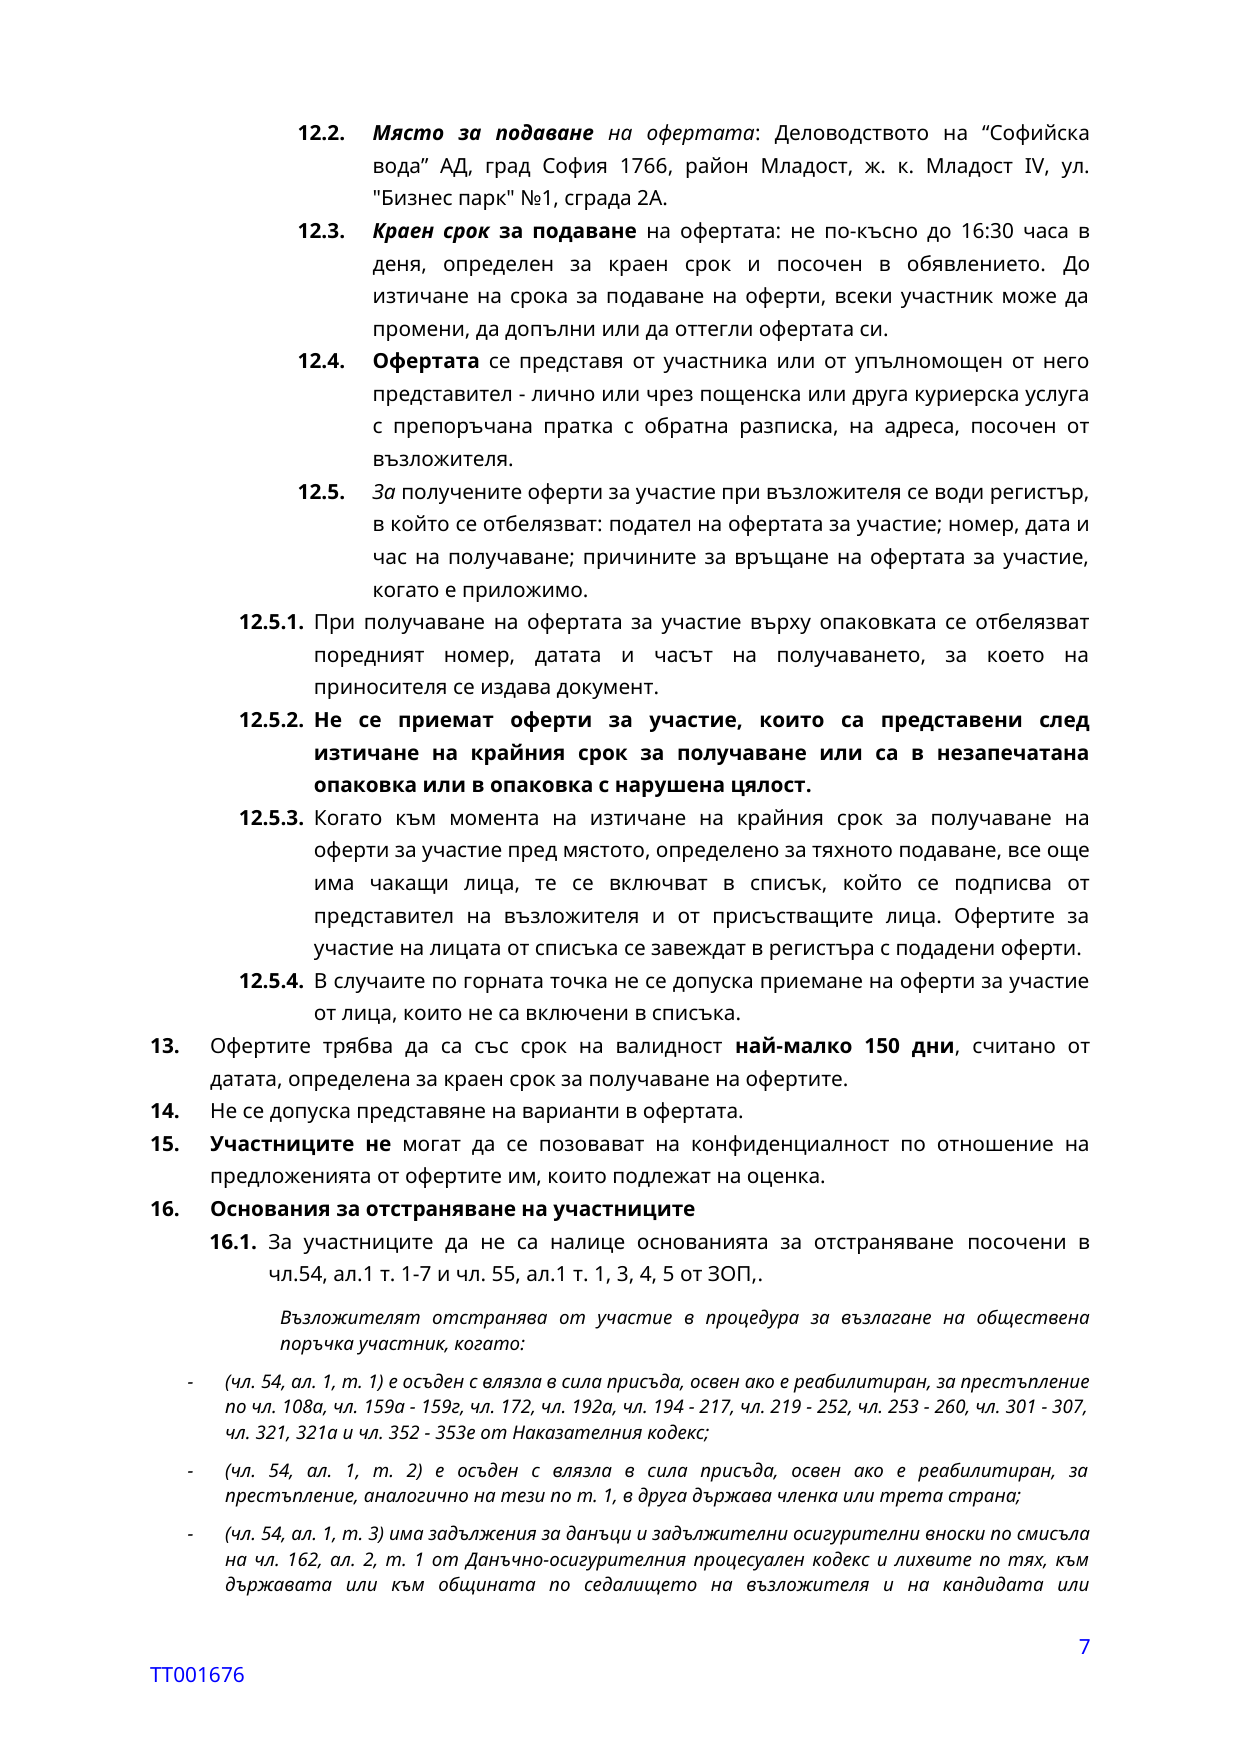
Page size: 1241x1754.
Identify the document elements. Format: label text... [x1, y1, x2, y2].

list Основания за отстраняване на участниците [150, 1194, 1090, 1223]
list За участниците да не са налице основанията за отстраняване посочени в чл.54, ал.1 т. 1-7 и чл. 55, ал.1 т. 1, 3, 4, 5 от ЗОП,. [209, 1227, 1090, 1288]
list В случаите по горната точка не се допуска приемане на оферти за участие от лица, които не са включени в списъка. [239, 966, 1090, 1027]
list Място за подаване на офертата: Деловодството на “Софийска вода” АД, град София 1766, район Младост, ж. к. Младост ІV, ул. "Бизнес парк" №1, сграда 2А. [297, 118, 1090, 212]
list Офертата се представя от участника или от упълномощен от него представител - лично или чрез пощенска или друга куриерска услуга с препоръчана пратка с обратна разписка, на адреса, посочен от възложителя. [297, 346, 1090, 473]
list (чл. 54, ал. 1, т. 2) е осъден с влязла в сила присъда, освен ако е реабилитиран, за престъпление, аналогично на тези по т. 1, в друга държава членка или трета страна; [187, 1457, 1090, 1508]
list Офертите трябва да са със срок на валидност най-малко 150 дни, считано от датата, определена за краен срок за получаване на офертите. [150, 1031, 1090, 1092]
list (чл. 54, ал. 1, т. 1) е осъден с влязла в сила присъда, освен ако е реабилитиран, за престъпление по чл. 108а, чл. 159а - 159г, чл. 172, чл. 192а, чл. 194 - 217, чл. 219 - 252, чл. 253 - 260, чл. 301 - 307, чл. 321, 321а и чл. 352 - 353е от Наказателния кодекс; [187, 1368, 1090, 1444]
list Когато към момента на изтичане на крайния срок за получаване на оферти за участие пред мястото, определено за тяхното подаване, все още има чакащи лица, те се включват в списък, който се подписва от представител на възложителя и от присъстващите лица. Офертите за участие на лицата от списъка се завеждат в регистъра с подадени оферти. [239, 803, 1090, 962]
text Възложителят отстранява от участие в процедура за възлагане на обществена поръчка участник, когато: [280, 1304, 1090, 1356]
list Не се допуска представяне на варианти в офертата. [150, 1096, 1090, 1125]
list Не се приемат оферти за участие, които са представени след изтичане на крайния срок за получаване или са в незапечатана опаковка или в опаковка с нарушена цялост. [239, 705, 1090, 799]
list При получаване на офертата за участие върху опаковката се отбелязват поредният номер, датата и часът на получаването, за което на приносителя се издава документ. [239, 607, 1090, 701]
list Краен срок за подаване на офертата: не по-късно до 16:30 часа в деня, определен за краен срок и посочен в обявлението. До изтичане на срока за подаване на оферти, всеки участник може да промени, да допълни или да оттегли офертата си. [297, 216, 1090, 342]
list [187, 1521, 1090, 1597]
list Участниците не могат да се позовават на конфиденциалност по отношение на предложенията от офертите им, които подлежат на оценка. [150, 1129, 1090, 1190]
list За получените оферти за участие при възложителя се води регистър, в който се отбелязват: подател на офертата за участие; номер, дата и час на получаване; причините за връщане на офертата за участие, когато е приложимо. [297, 477, 1090, 603]
